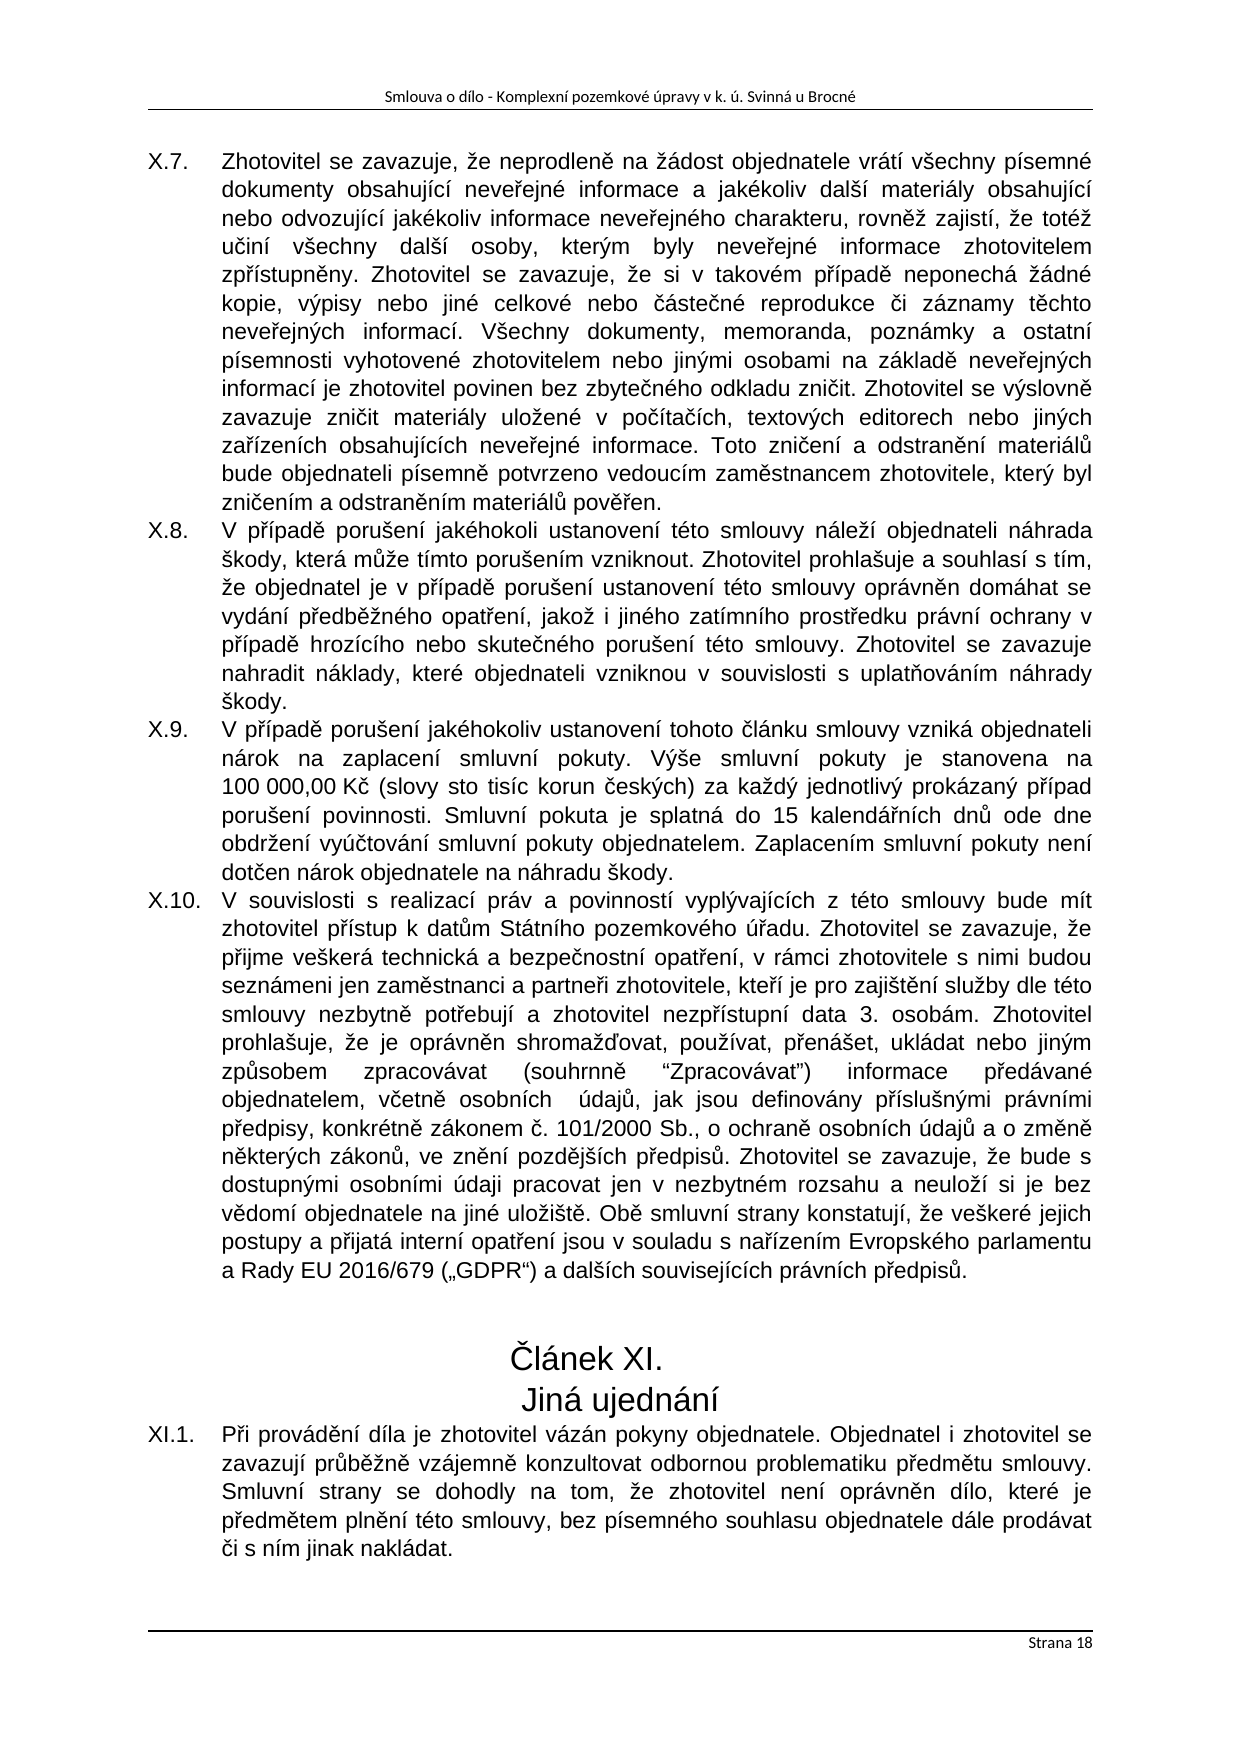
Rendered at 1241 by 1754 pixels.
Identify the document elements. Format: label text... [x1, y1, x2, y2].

list V případě porušení jakéhokoliv ustanovení tohoto článku smlouvy vzniká objednateli nárok na zaplacení smluvní pokuty. Výše smluvní pokuty je stanovena na 100 000,00 Kč (slovy sto tisíc korun českých) za každý jednotlivý prokázaný případ porušení povinnosti. Smluvní pokuta je splatná do 15 kalendářních dnů ode dne obdržení vyúčtování smluvní pokuty objednatelem. Zaplacením smluvní pokuty není dotčen nárok objednatele na náhradu škody. [148, 716, 1093, 885]
list V souvislosti s realizací práv a povinností vyplývajících z této smlouvy bude mít zhotovitel přístup k datům Státního pozemkového úřadu. Zhotovitel se zavazuje, že přijme veškerá technická a bezpečnostní opatření, v rámci zhotovitele s nimi budou seznámeni jen zaměstnanci a partneři zhotovitele, kteří je pro zajištění služby dle této smlouvy nezbytně potřebují a zhotovitel nezpřístupní data 3. osobám. Zhotovitel prohlašuje, že je oprávněn shromažďovat, používat, přenášet, ukládat nebo jiným způsobem zpracovávat (souhrnně “Zpracovávat”) informace předávané objednatelem, včetně osobních údajů, jak jsou definovány příslušnými právními předpisy, konkrétně zákonem č. 101/2000 Sb., o ochraně osobních údajů a o změně některých zákonů, ve znění pozdějších předpisů. Zhotovitel se zavazuje, že bude s dostupnými osobními údaji pracovat jen v nezbytném rozsahu a neuloží si je bez vědomí objednatele na jiné uložiště. Obě smluvní strany konstatují, že veškeré jejich postupy a přijatá interní opatření jsou v souladu s nařízením Evropského parlamentu a Rady EU 2016/679 („GDPR“) a dalších souvisejících právních předpisů. [148, 887, 1093, 1283]
list V případě porušení jakéhokoli ustanovení této smlouvy náleží objednateli náhrada škody, která může tímto porušením vzniknout. Zhotovitel prohlašuje a souhlasí s tím, že objednatel je v případě porušení ustanovení této smlouvy oprávněn domáhat se vydání předběžného opatření, jakož i jiného zatímního prostředku právní ochrany v případě hrozícího nebo skutečného porušení této smlouvy. Zhotovitel se zavazuje nahradit náklady, které objednateli vzniknou v souvislosti s uplatňováním náhrady škody. [148, 517, 1093, 714]
list Při provádění díla je zhotovitel vázán pokyny objednatele. Objednatel i zhotovitel se zavazují průběžně vzájemně konzultovat odbornou problematiku předmětu smlouvy. Smluvní strany se dohodly na tom, že zhotovitel není oprávněn dílo, které je předmětem plnění této smlouvy, bez písemného souhlasu objednatele dále prodávat či s ním jinak nakládat. [148, 1421, 1093, 1562]
list Zhotovitel se zavazuje, že neprodleně na žádost objednatele vrátí všechny písemné dokumenty obsahující neveřejné informace a jakékoliv další materiály obsahující nebo odvozující jakékoliv informace neveřejného charakteru, rovněž zajistí, že totéž učiní všechny další osoby, kterým byly neveřejné informace zhotovitelem zpřístupněny. Zhotovitel se zavazuje, že si v takovém případě neponechá žádné kopie, výpisy nebo jiné celkové nebo částečné reprodukce či záznamy těchto neveřejných informací. Všechny dokumenty, memoranda, poznámky a ostatní písemnosti vyhotovené zhotovitelem nebo jinými osobami na základě neveřejných informací je zhotovitel povinen bez zbytečného odkladu zničit. Zhotovitel se výslovně zavazuje zničit materiály uložené v počítačích, textových editorech nebo jiných zařízeních obsahujících neveřejné informace. Toto zničení a odstranění materiálů bude objednateli písemně potvrzeno vedoucím zaměstnancem zhotovitele, který byl zničením a odstraněním materiálů pověřen. [148, 148, 1093, 515]
subtitle Jiná ujednání [148, 1338, 1093, 1418]
